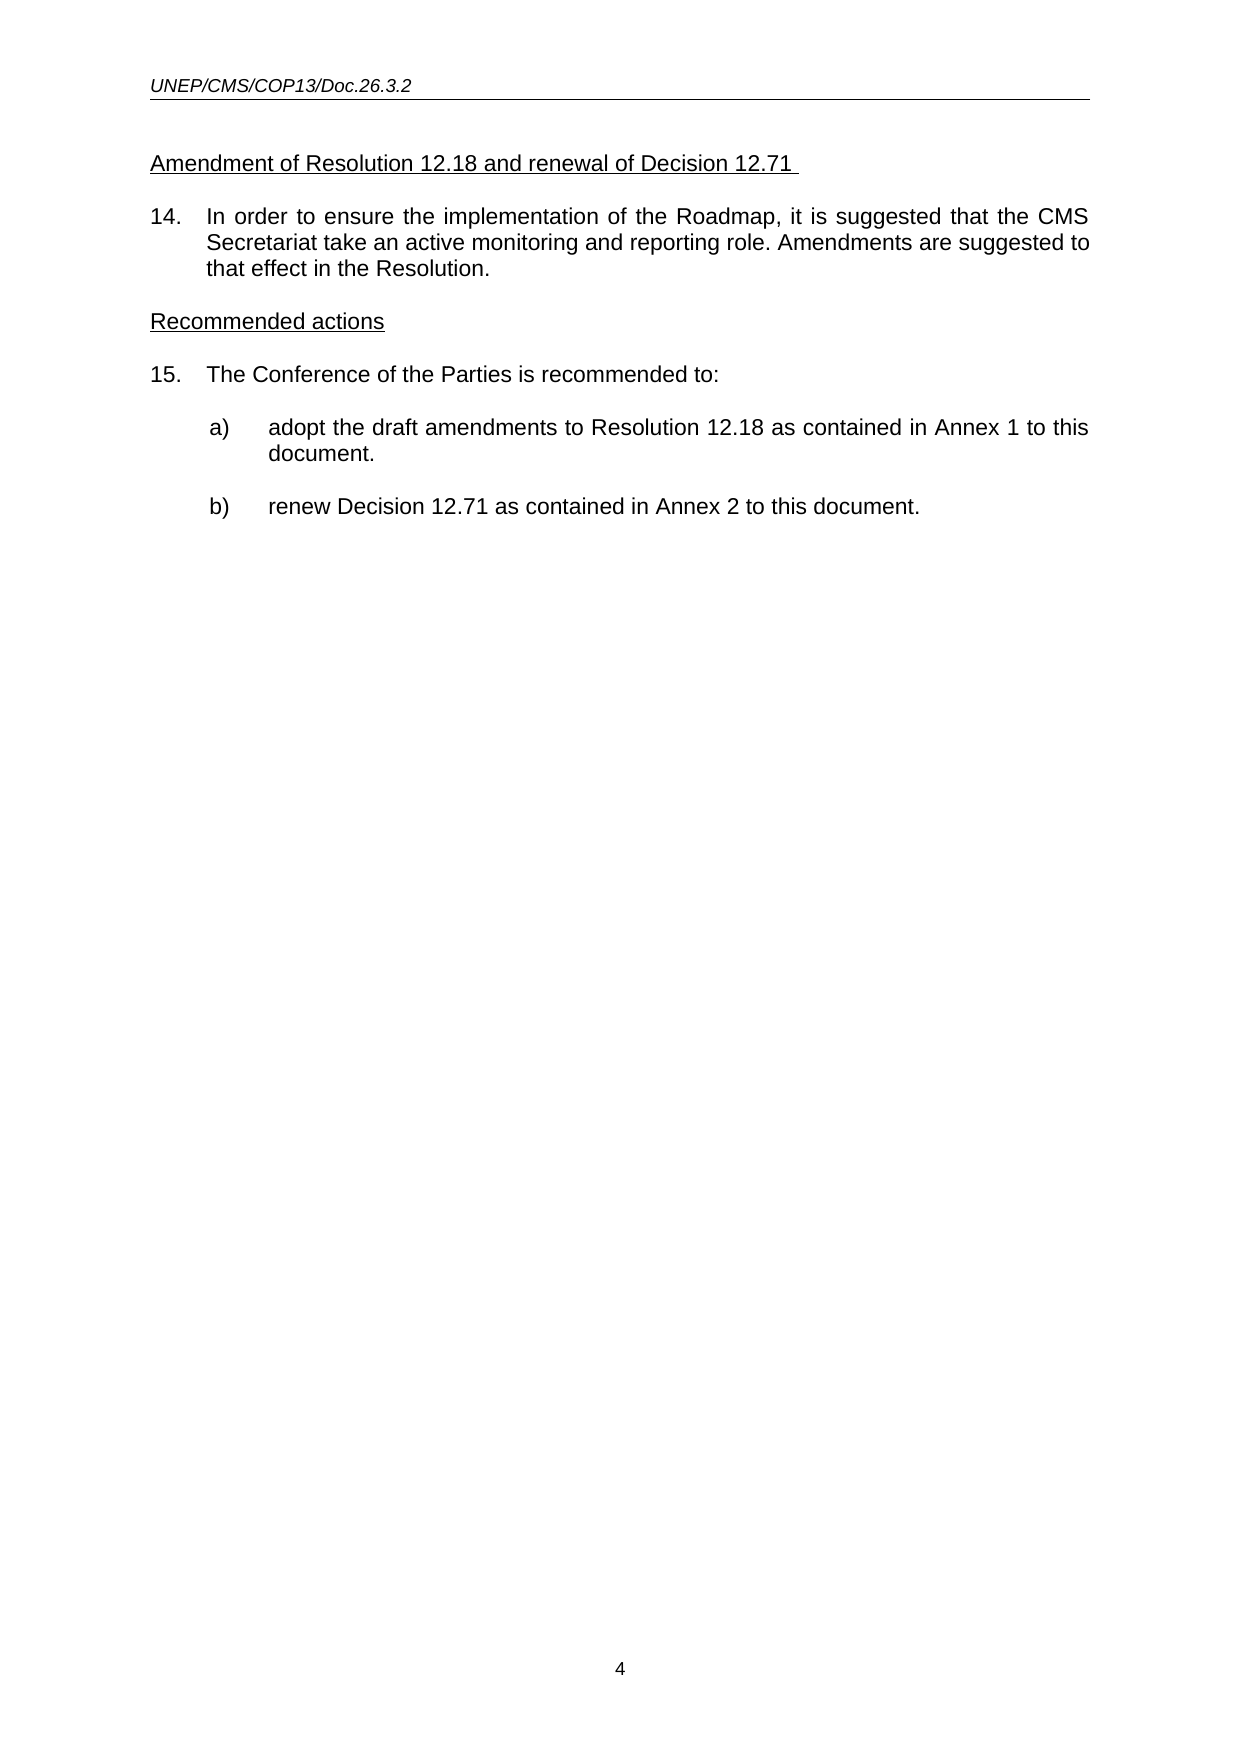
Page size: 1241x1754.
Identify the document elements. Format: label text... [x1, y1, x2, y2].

list In order to ensure the implementation of the Roadmap, it is suggested that the CMS Secretariat take an active monitoring and reporting role. Amendments are suggested to that effect in the Resolution. [150, 203, 1090, 282]
text Recommended actions [150, 308, 1090, 334]
list The Conference of the Parties is recommended to: [150, 361, 1090, 387]
list adopt the draft amendments to Resolution 12.18 as contained in Annex 1 to this document. [209, 413, 1090, 466]
list renew Decision 12.71 as contained in Annex 2 to this document. [209, 493, 1090, 519]
text Amendment of Resolution 12.18 and renewal of Decision 12.71 [150, 150, 1090, 176]
